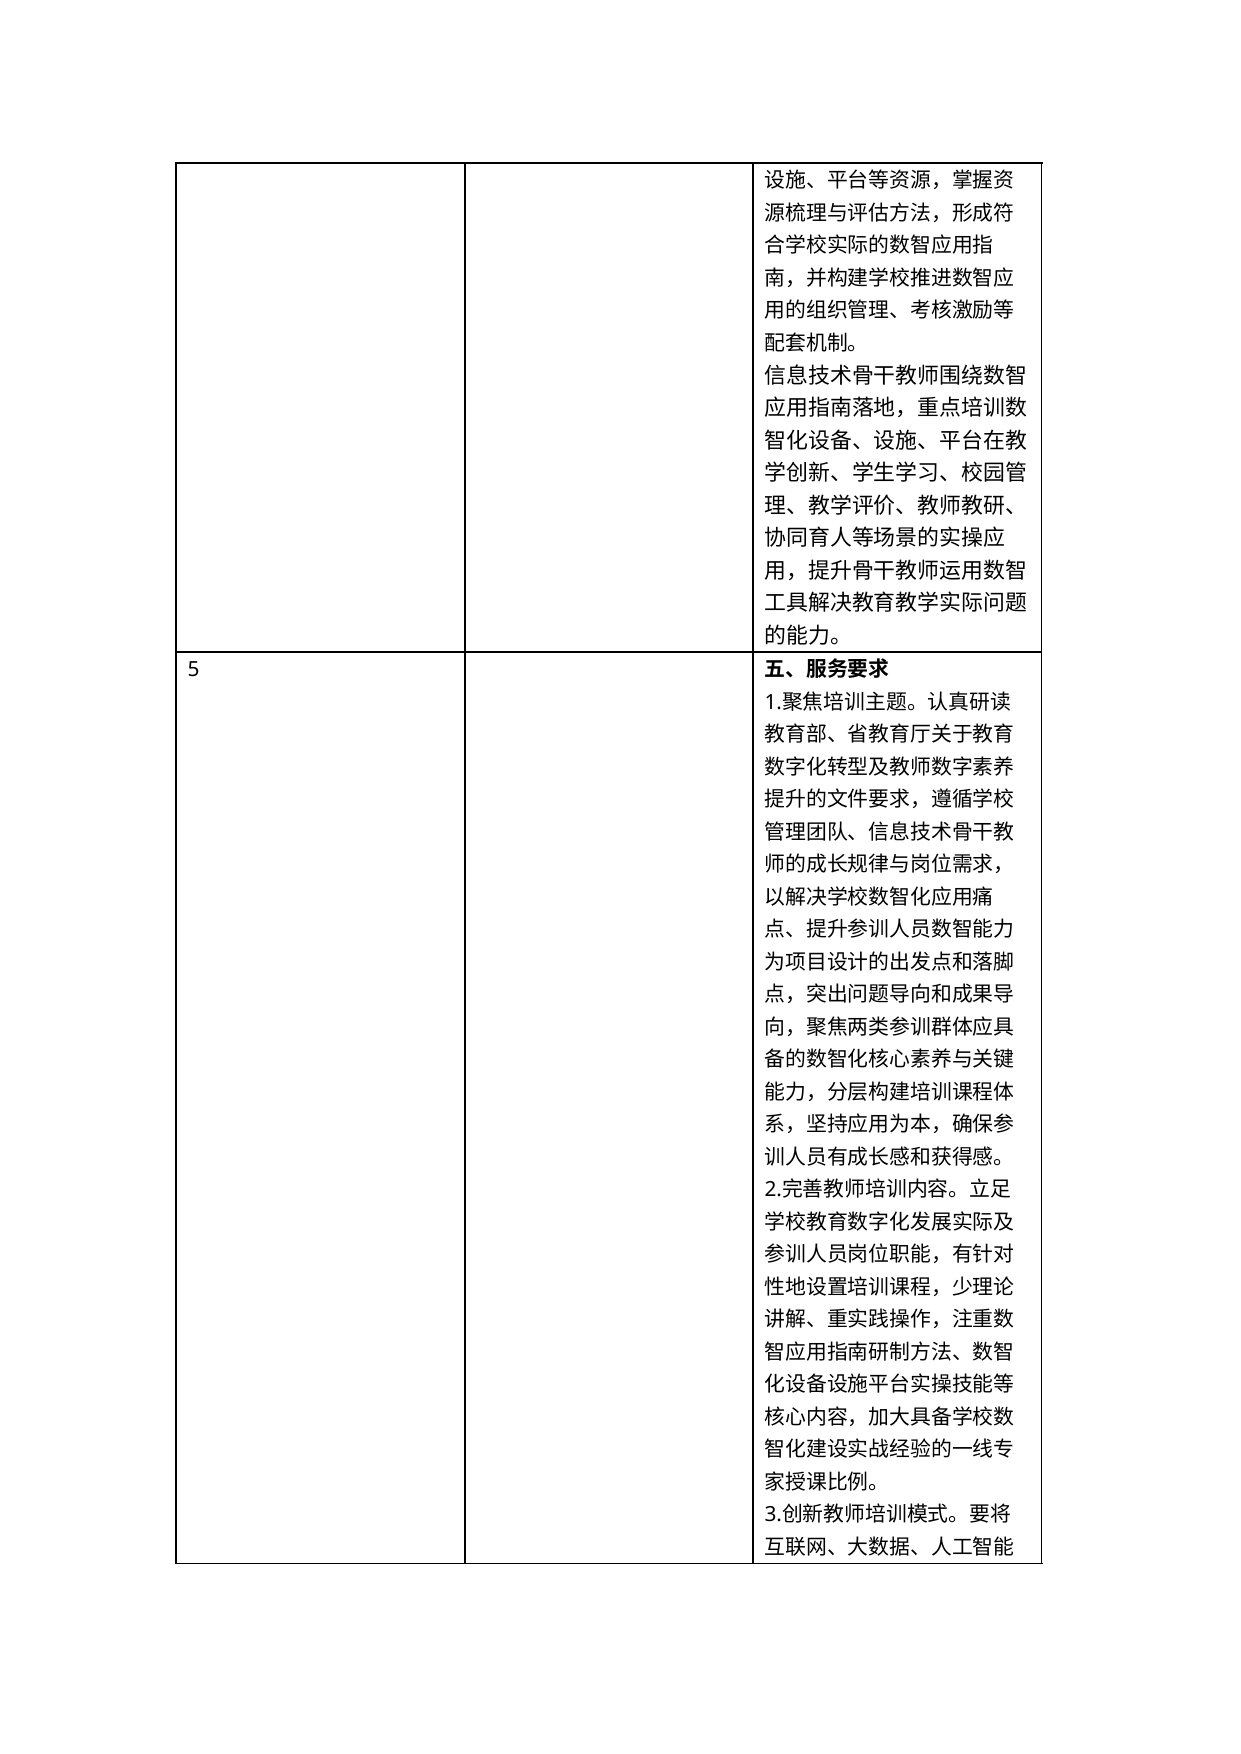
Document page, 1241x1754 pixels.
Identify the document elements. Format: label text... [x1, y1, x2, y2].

table_cell 5 [177, 653, 464, 1563]
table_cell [754, 164, 1041, 651]
table_cell 4 [177, 164, 464, 651]
table_cell [466, 164, 752, 651]
table_cell [466, 653, 752, 1563]
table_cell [754, 653, 1041, 1563]
